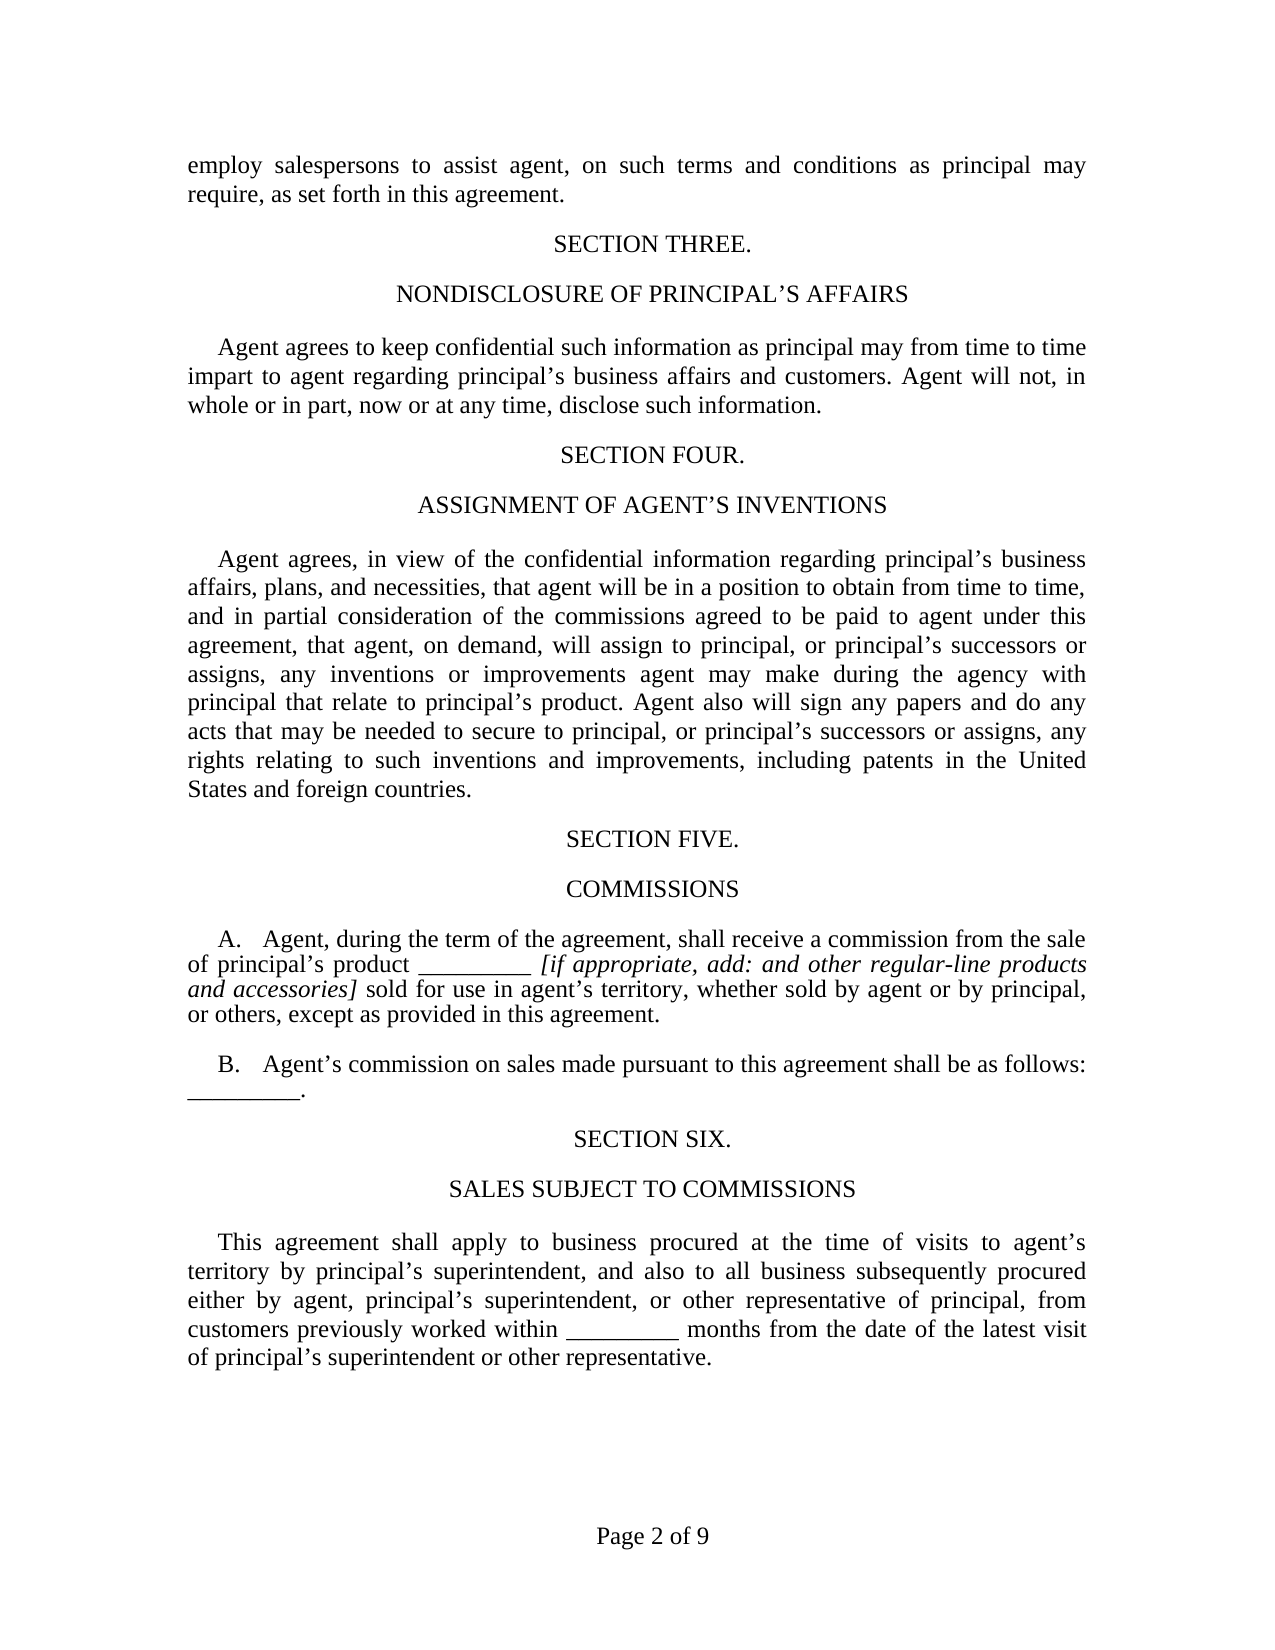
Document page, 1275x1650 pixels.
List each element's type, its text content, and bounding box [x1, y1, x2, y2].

subtitle SECTION THREE. [187, 232, 1087, 257]
subtitle COMMISSIONS [187, 877, 1087, 902]
text Agent agrees, in view of the confidential information regarding principal’s business affairs, plans, and necessities, that agent will be in a position to obtain from time to time, and in partial consideration of the commissions agreed to be paid to agent under this agreement, that agent, on demand, will assign to principal, or principal’s successors or assigns, any inventions or improvements agent may make during the agency with principal that relate to principal’s product. Agent also will sign any papers and do any acts that may be needed to secure to principal, or principal’s successors or assigns, any rights relating to such inventions and improvements, including patents in the United States and foreign countries. [187, 544, 1087, 802]
subtitle SECTION FOUR. [187, 444, 1087, 469]
list Agent, during the term of the agreement, shall receive a commission from the sale of principal’s product _________ [if appropriate, add: and other regular-line products and accessories] sold for use in agent’s territory, whether sold by agent or by principal, or others, except as provided in this agreement. [187, 927, 1087, 1027]
subtitle SECTION FIVE. [187, 827, 1087, 852]
subtitle SALES SUBJECT TO COMMISSIONS [187, 1177, 1087, 1202]
subtitle SECTION SIX. [187, 1127, 1087, 1152]
text Agent agrees to keep confidential such information as principal may from time to time impart to agent regarding principal’s business affairs and customers. Agent will not, in whole or in part, now or at any time, disclose such information. [187, 332, 1087, 419]
subtitle NONDISCLOSURE OF PRINCIPAL’S AFFAIRS [187, 282, 1087, 307]
subtitle ASSIGNMENT OF AGENT’S INVENTIONS [187, 494, 1087, 519]
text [187, 150, 1087, 207]
list Agent’s commission on sales made pursuant to this agreement shall be as follows: _________. [187, 1052, 1087, 1102]
text This agreement shall apply to business procured at the time of visits to agent’s territory by principal’s superintendent, and also to all business subsequently procured either by agent, principal’s superintendent, or other representative of principal, from customers previously worked within _________ months from the date of the latest visit of principal’s superintendent or other representative. [187, 1227, 1087, 1371]
